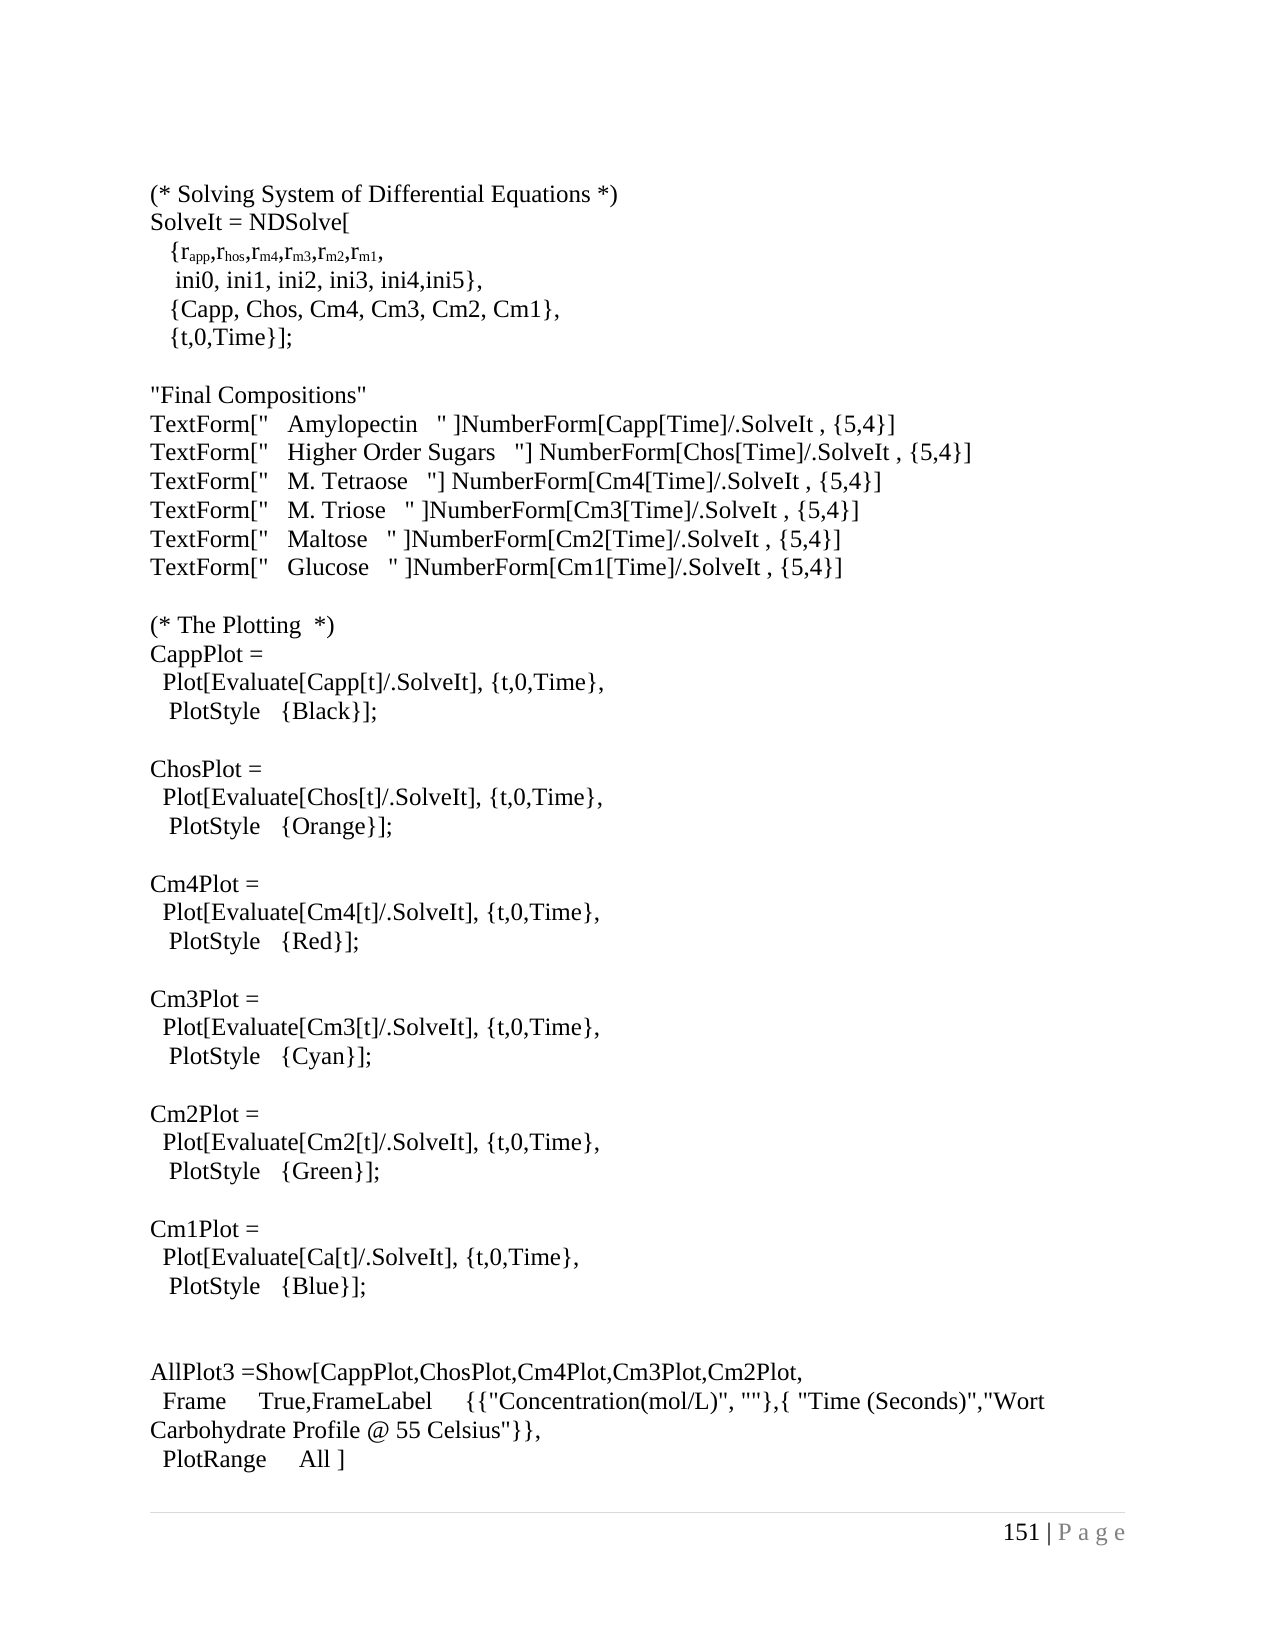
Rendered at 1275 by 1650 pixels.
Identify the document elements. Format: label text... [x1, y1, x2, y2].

text PlotStyle{Green}]; [150, 1156, 1125, 1185]
text SolveIt = NDSolve[ [150, 207, 1125, 236]
text PlotStyle{Black}]; [150, 696, 1125, 725]
text Plot[Evaluate[Cm2[t]/.SolveIt], {t,0,Time}, [150, 1127, 1125, 1156]
text "Final Compositions" [150, 380, 1125, 409]
text Plot[Evaluate[Chos[t]/.SolveIt], {t,0,Time}, [150, 782, 1125, 811]
text PlotStyle{Red}]; [150, 926, 1125, 955]
text (* The Plotting *) [150, 610, 1125, 639]
text PlotStyle{Cyan}]; [150, 1041, 1125, 1070]
text PlotStyle{Orange}]; [150, 811, 1125, 840]
text TextForm[" M. Triose " ]NumberForm[Cm3[Time]/.SolveIt , {5,4}] [150, 495, 1125, 524]
text (* Solving System of Differential Equations *) [150, 179, 1125, 207]
text Plot[Evaluate[Capp[t]/.SolveIt], {t,0,Time}, [150, 667, 1125, 696]
text Cm3Plot = [150, 984, 1125, 1012]
text Cm1Plot = [150, 1214, 1125, 1242]
text {t,0,Time}]; [150, 322, 1125, 351]
text Cm2Plot = [150, 1099, 1125, 1127]
text Plot[Evaluate[Cm4[t]/.SolveIt], {t,0,Time}, [150, 897, 1125, 926]
text TextForm[" Higher Order Sugars "] NumberForm[Chos[Time]/.SolveIt , {5,4}] [150, 437, 1125, 466]
text {Capp, Chos, Cm4, Cm3, Cm2, Cm1}, [150, 294, 1125, 322]
text ini0, ini1, ini2, ini3, ini4,ini5}, [150, 265, 1125, 294]
text ChosPlot = [150, 754, 1125, 782]
text TextForm[" Amylopectin " ]NumberForm[Capp[Time]/.SolveIt , {5,4}] [150, 409, 1125, 437]
text {rapp,rhos,rm4,rm3,rm2,rm1, [150, 236, 1125, 265]
text Plot[Evaluate[Ca[t]/.SolveIt], {t,0,Time}, [150, 1242, 1125, 1271]
text AllPlot3 =Show[CappPlot,ChosPlot,Cm4Plot,Cm3Plot,Cm2Plot, [150, 1357, 1125, 1386]
text Frame  True,FrameLabel  {{"Concentration(mol/L)", ""},{ "Time (Seconds)","Wort Carbohydrate Profile @ 55 Celsius"}}, [150, 1386, 1125, 1444]
text Cm4Plot = [150, 869, 1125, 897]
text PlotStyle{Blue}]; [150, 1271, 1125, 1300]
text TextForm[" Glucose " ]NumberForm[Cm1[Time]/.SolveIt , {5,4}] [150, 552, 1125, 581]
text CappPlot = [150, 639, 1125, 667]
text TextForm[" M. Tetraose "] NumberForm[Cm4[Time]/.SolveIt , {5,4}] [150, 466, 1125, 495]
text PlotRange  All ] [150, 1444, 1125, 1472]
text Plot[Evaluate[Cm3[t]/.SolveIt], {t,0,Time}, [150, 1012, 1125, 1041]
text TextForm[" Maltose " ]NumberForm[Cm2[Time]/.SolveIt , {5,4}] [150, 524, 1125, 552]
